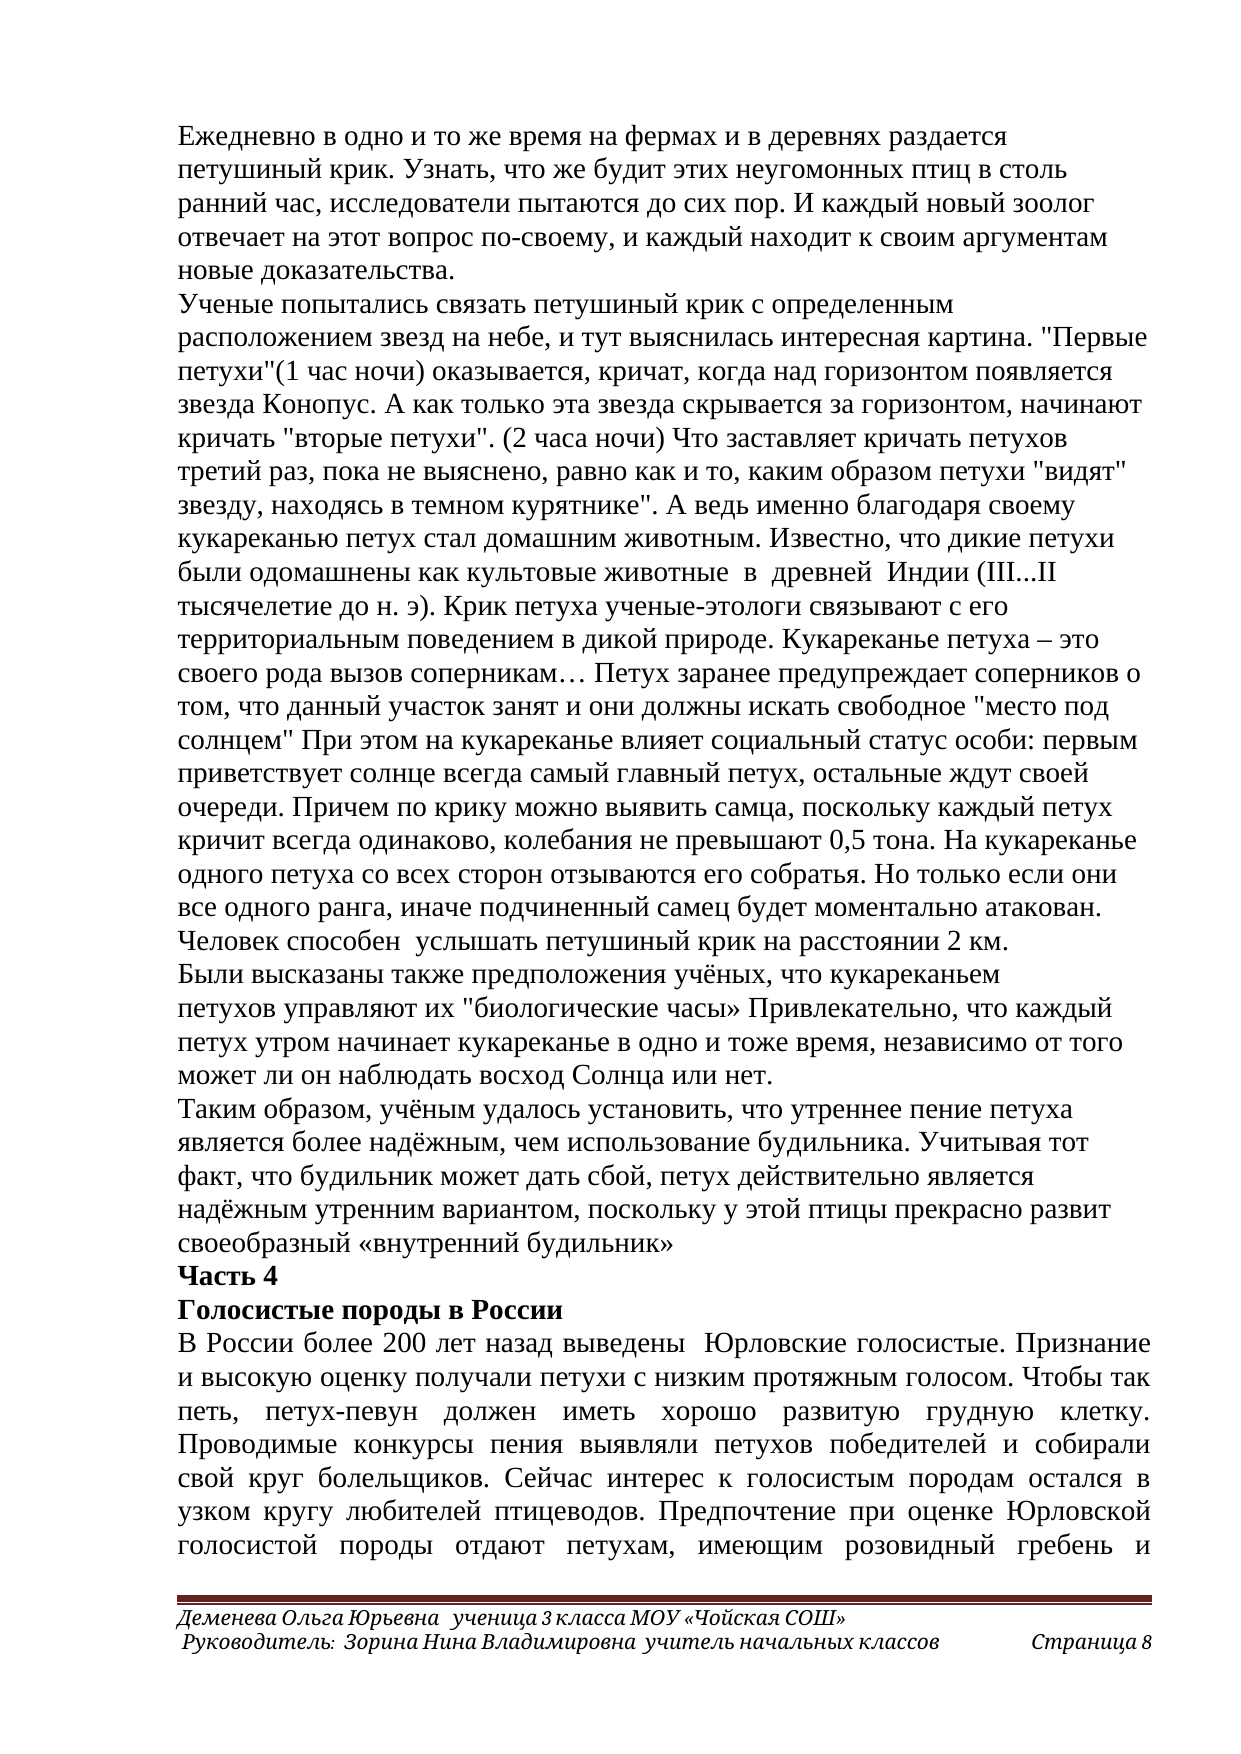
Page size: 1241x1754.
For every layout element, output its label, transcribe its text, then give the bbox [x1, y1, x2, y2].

text может ли он наблюдать восход Солнца или нет. [177, 1057, 1152, 1091]
text петухов управляют их "биологические часы» Привлекательно, что каждый [177, 990, 1152, 1024]
text факт, что будильник может дать сбой, петух действительно является [177, 1158, 1152, 1191]
text петух утром начинает кукареканье в одно и тоже время, независимо от того [177, 1024, 1152, 1057]
text Таким образом, учёным удалось установить, что утреннее пение петуха [177, 1091, 1152, 1124]
text петухи"(1 час ночи) оказывается, кричат, когда над горизонтом появляется [177, 353, 1152, 386]
text Голосистые породы в России [177, 1292, 1152, 1326]
text своеобразный «внутренний будильник» [177, 1225, 1152, 1258]
text Часть 4 [177, 1258, 1152, 1292]
text является более надёжным, чем использование будильника. Учитывая тот [177, 1124, 1152, 1158]
text надёжным утренним вариантом, поскольку у этой птицы прекрасно развит [177, 1191, 1152, 1225]
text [177, 1326, 1152, 1560]
text Ученые попытались связать петушиный крик с определенным расположением звезд на небе, и тут выяснилась интересная картина. "Первые [177, 286, 1152, 353]
text звезду, находясь в темном курятнике". А ведь именно благодаря своему кукареканью петух стал домашним животным. Известно, что дикие петухи были одомашнены как культовые животные в древней Индии (III...II тысячелетие до н. э). Крик петуха ученые-этологи связывают с его территориальным поведением в дикой природе. Кукареканье петуха – это своего рода вызов соперникам… Петух заранее предупреждает соперников о том, что данный участок занят и они должны искать свободное "место под солнцем" При этом на кукареканье влияет социальный статус особи: первым приветствует солнце всегда самый главный петух, остальные ждут своей очереди. Причем по крику можно выявить самца, поскольку каждый петух кричит всегда одинаково, колебания не превышают 0,5 тона. На кукареканье одного петуха со всех сторон отзываются его собратья. Но только если они все одного ранга, иначе подчиненный самец будет моментально атакован. Человек способен услышать петушиный крик на расстоянии 2 км. [177, 487, 1152, 957]
text Ежедневно в одно и то же время на фермах и в деревнях раздается петушиный крик. Узнать, что же будит этих неугомонных птиц в столь ранний час, исследователи пытаются до сих пор. И каждый новый зоолог отвечает на этот вопрос по-своему, и каждый находит к своим аргументам новые доказательства. [177, 118, 1152, 286]
text звезда Конопус. А как только эта звезда скрывается за горизонтом, начинают [177, 386, 1152, 420]
text кричать "вторые петухи". (2 часа ночи) Что заставляет кричать петухов [177, 420, 1152, 453]
text третий раз, пока не выяснено, равно как и то, каким образом петухи "видят" [177, 453, 1152, 487]
text Были высказаны также предположения учёных, что кукареканьем [177, 957, 1152, 990]
